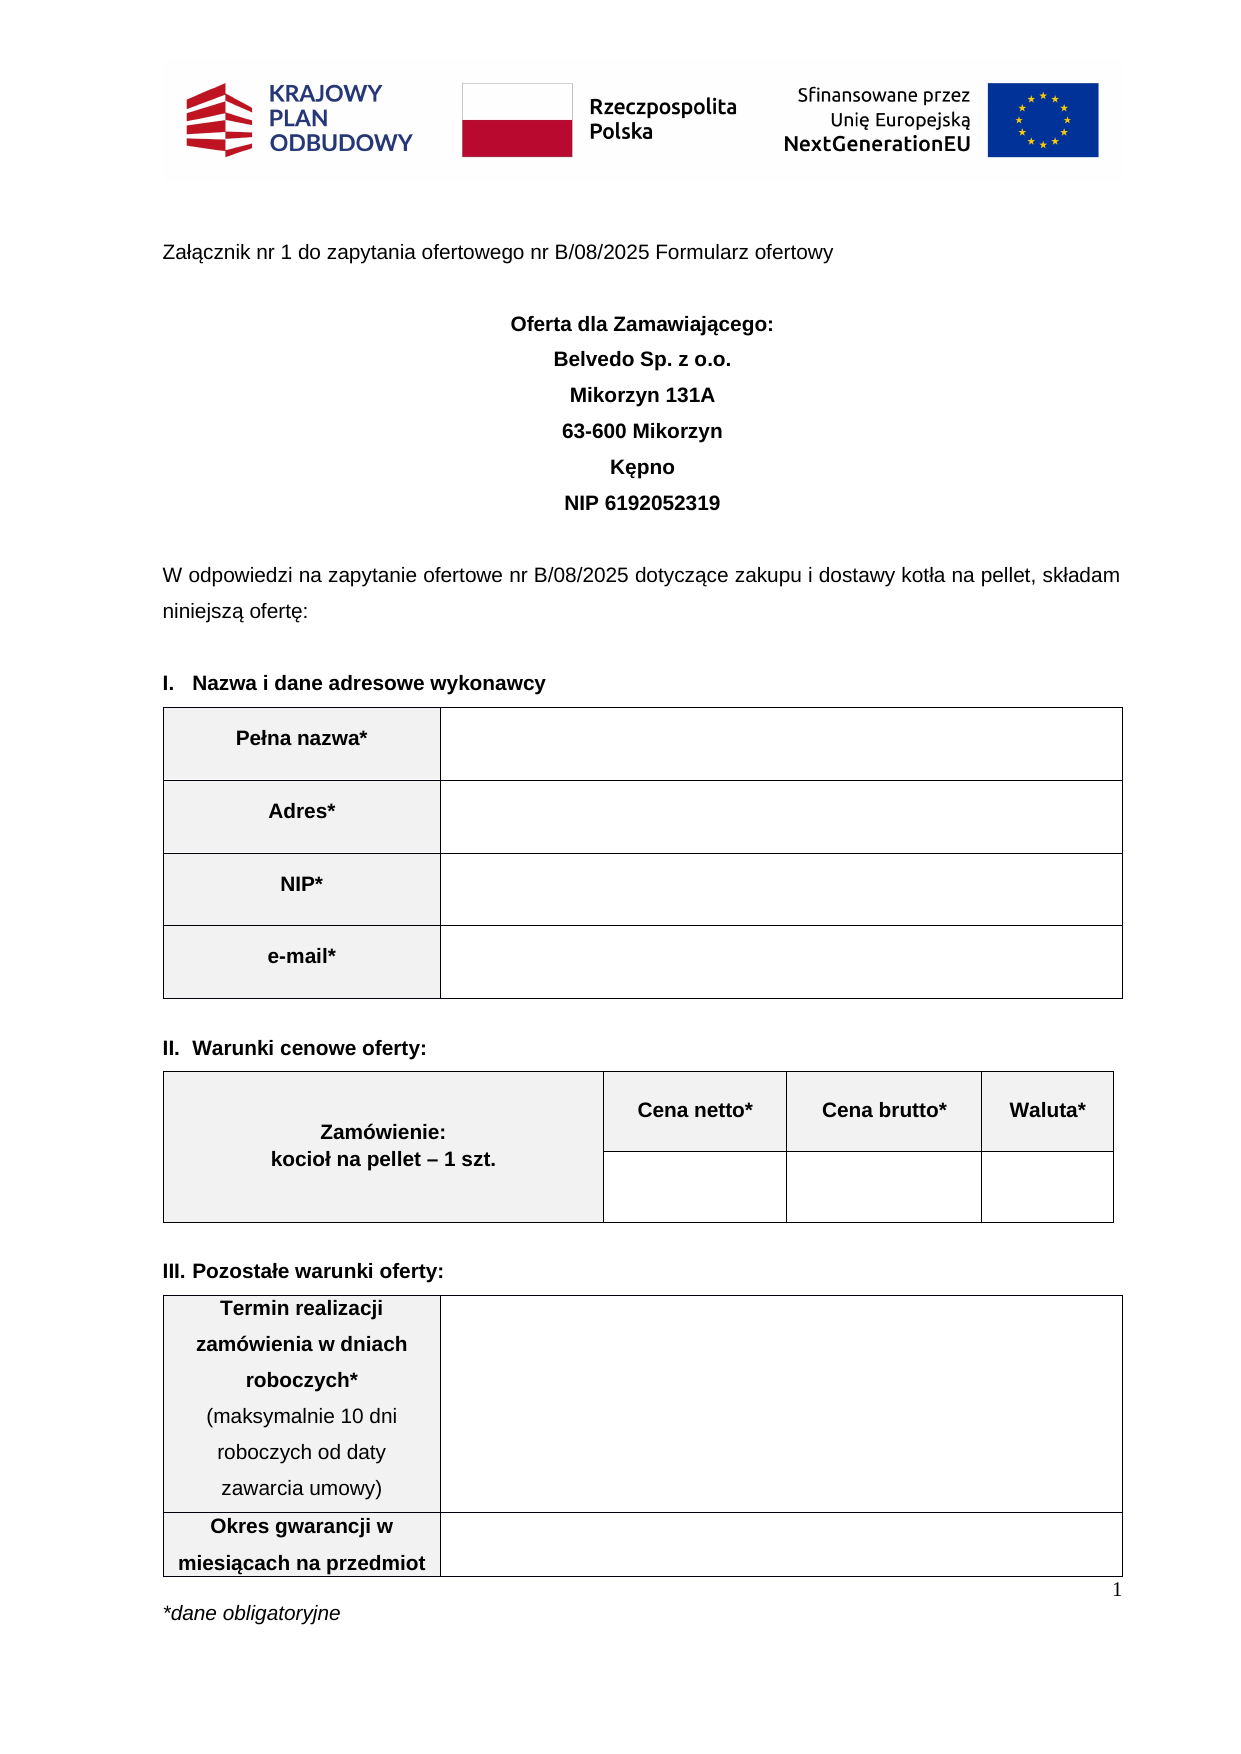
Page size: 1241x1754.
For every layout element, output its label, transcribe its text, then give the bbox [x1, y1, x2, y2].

table_header Waluta* [982, 1072, 1113, 1151]
text NIP 6192052319 [162, 491, 1122, 515]
table_cell Adres* [164, 781, 440, 852]
table_cell Okres gwarancji w miesiącach na przedmiot zamówienia* (minimum 24 miesiące) [164, 1513, 440, 1576]
table_cell [441, 781, 1122, 852]
text Kępno [162, 455, 1122, 479]
text Belvedo Sp. z o.o. [162, 347, 1122, 371]
table_cell [441, 854, 1122, 925]
table_header [441, 708, 1122, 779]
table_header Pełna nazwa* [164, 708, 440, 779]
table_header Termin realizacji zamówienia w dniach roboczych* (maksymalnie 10 dni roboczych od daty zawarcia umowy) [164, 1296, 440, 1512]
text W odpowiedzi na zapytanie ofertowe nr B/08/2025 dotyczące zakupu i dostawy kotła na pellet, składam niniejszą ofertę: [162, 563, 1122, 623]
table_header Cena netto* [604, 1072, 786, 1151]
table_cell [787, 1152, 981, 1222]
list Nazwa i dane adresowe wykonawcy [162, 671, 1122, 695]
table_cell [441, 1513, 1122, 1576]
list Warunki cenowe oferty: [162, 1035, 1122, 1059]
text Oferta dla Zamawiającego: [162, 311, 1122, 335]
table_cell [982, 1152, 1113, 1222]
picture [162, 59, 1123, 182]
table_header Cena brutto* [787, 1072, 981, 1151]
table_header [441, 1296, 1122, 1512]
table_cell e-mail* [164, 926, 440, 998]
table_cell NIP* [164, 854, 440, 925]
text Mikorzyn 131A [162, 383, 1122, 407]
table_cell [441, 926, 1122, 998]
table_cell [604, 1152, 786, 1222]
text 63-600 Mikorzyn [162, 419, 1122, 443]
list Pozostałe warunki oferty: [162, 1259, 1122, 1283]
text Załącznik nr 1 do zapytania ofertowego nr B/08/2025 Formularz ofertowy [162, 239, 1122, 263]
table_header Zamówienie: kocioł na pellet – 1 szt. [164, 1072, 603, 1222]
